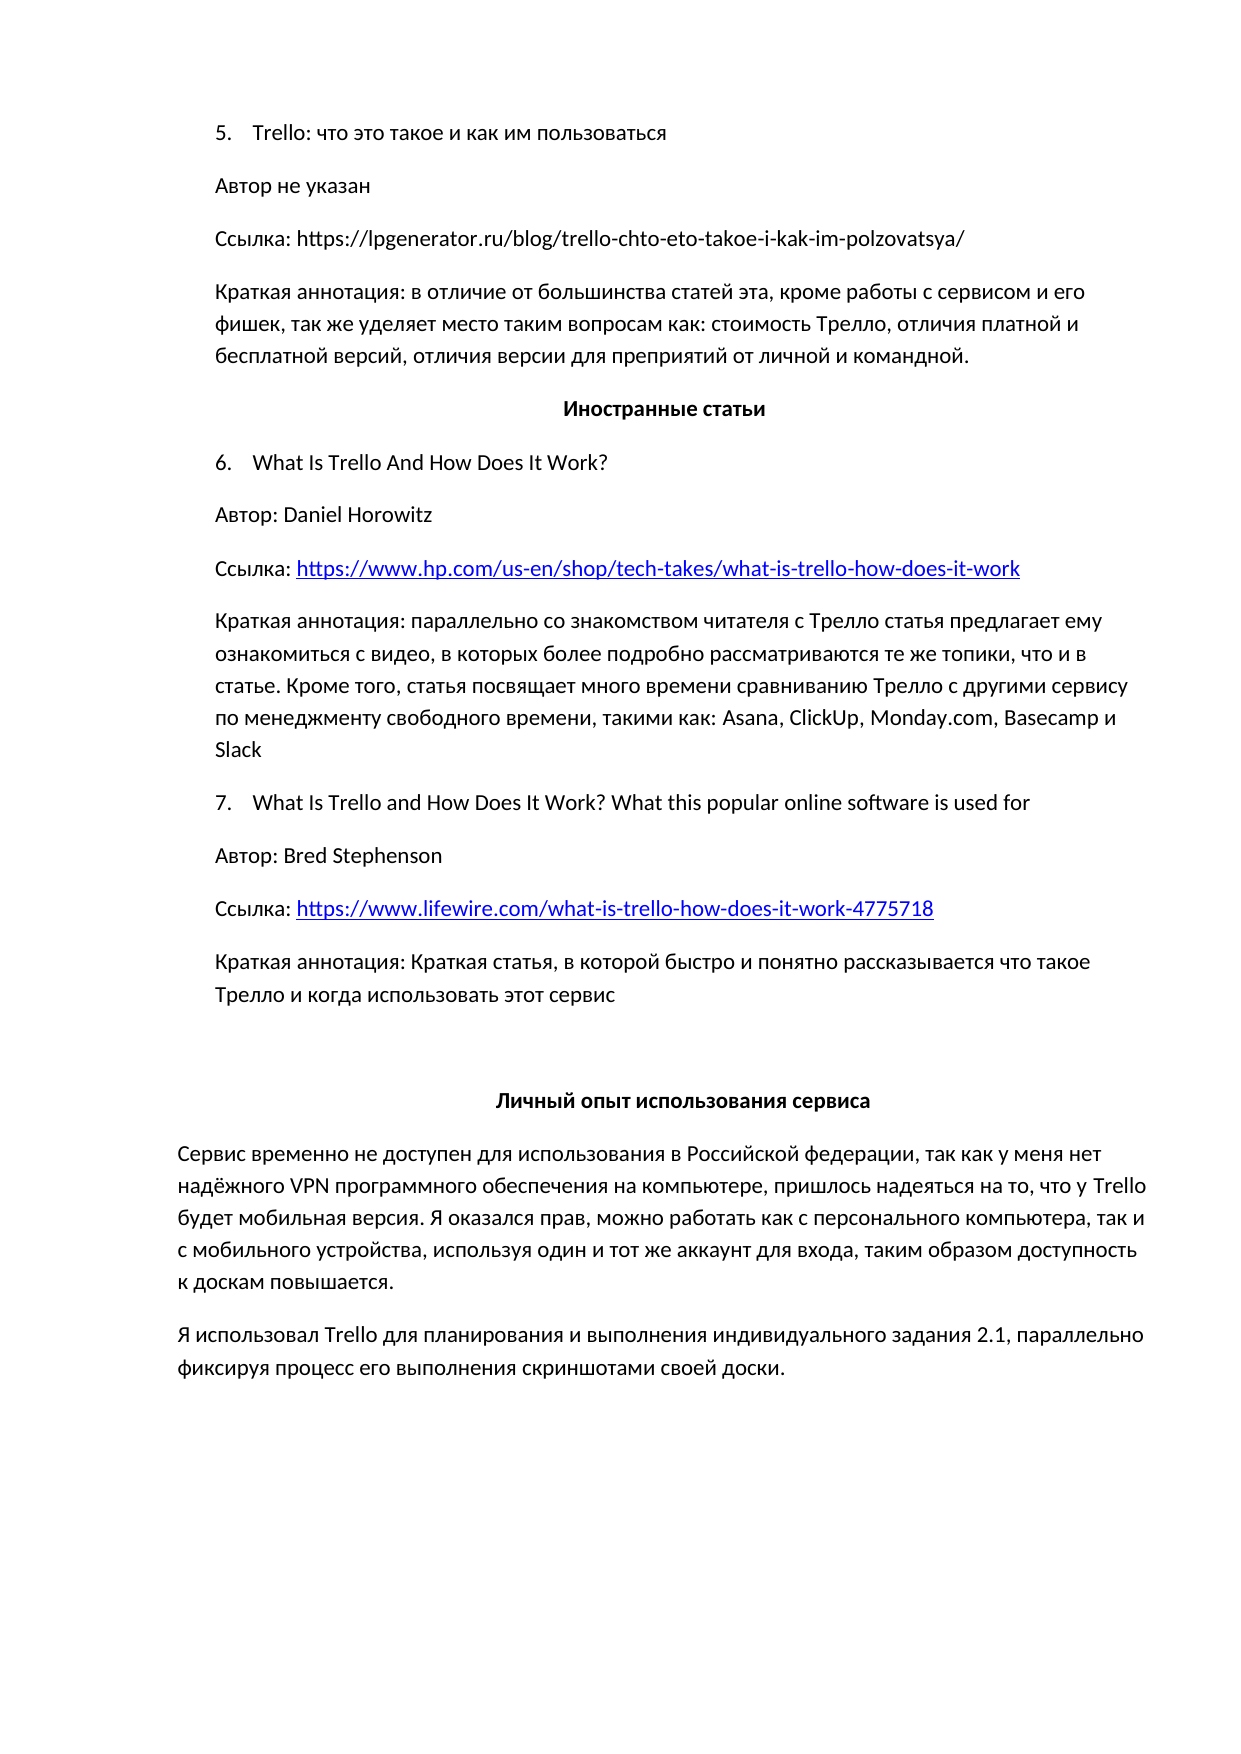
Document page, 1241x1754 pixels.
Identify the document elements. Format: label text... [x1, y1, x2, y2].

text Сервис временно не доступен для использования в Российской федерации, так как у меня нет надёжного VPN программного обеспечения на компьютере, пришлось надеяться на то, что у Trello будет мобильная версия. Я оказался прав, можно работать как с персонального компьютера, так и с мобильного устройства, используя один и тот же аккаунт для входа, таким образом доступность к доскам повышается. [177, 1139, 1152, 1296]
text Краткая аннотация: в отличие от большинства статей эта, кроме работы с сервисом и его фишек, так же уделяет место таким вопросам как: стоимость Трелло, отличия платной и бесплатной версий, отличия версии для преприятий от личной и командной. [215, 277, 1152, 369]
text Ссылка: https://lpgenerator.ru/blog/trello-chto-eto-takoe-i-kak-im-polzovatsya/ [215, 224, 1152, 252]
text Автор не указан [215, 171, 1152, 199]
text Автор: Bred Stephenson [215, 841, 1152, 869]
text Краткая аннотация: Краткая статья, в которой быстро и понятно рассказывается что такое Трелло и когда использовать этот сервис [215, 947, 1152, 1008]
text Я использовал Trello для планирования и выполнения индивидуального задания 2.1, параллельно фиксируя процесс его выполнения скриншотами своей доски. [177, 1321, 1152, 1381]
list What Is Trello And How Does It Work? [215, 448, 1152, 476]
list Trello: что это такое и как им пользоваться [215, 118, 1152, 146]
text Ссылка: https://www.hp.com/us-en/shop/tech-takes/what-is-trello-how-does-it-work [215, 554, 1152, 582]
text Личный опыт использования сервиса [215, 1086, 1152, 1114]
text Краткая аннотация: параллельно со знакомством читателя с Трелло статья предлагает ему ознакомиться с видео, в которых более подробно рассматриваются те же топики, что и в статье. Кроме того, статья посвящает много времени сравниванию Трелло с другими сервису по менеджменту свободного времени, такими как: Asana, ClickUp, Monday.com, Basecamp и Slack [215, 607, 1152, 763]
text Автор: Daniel Horowitz [215, 501, 1152, 529]
text Ссылка: https://www.lifewire.com/what-is-trello-how-does-it-work-4775718 [215, 894, 1152, 922]
list What Is Trello and How Does It Work? What this popular online software is used for [215, 788, 1152, 816]
text Иностранные статьи [177, 394, 1152, 423]
